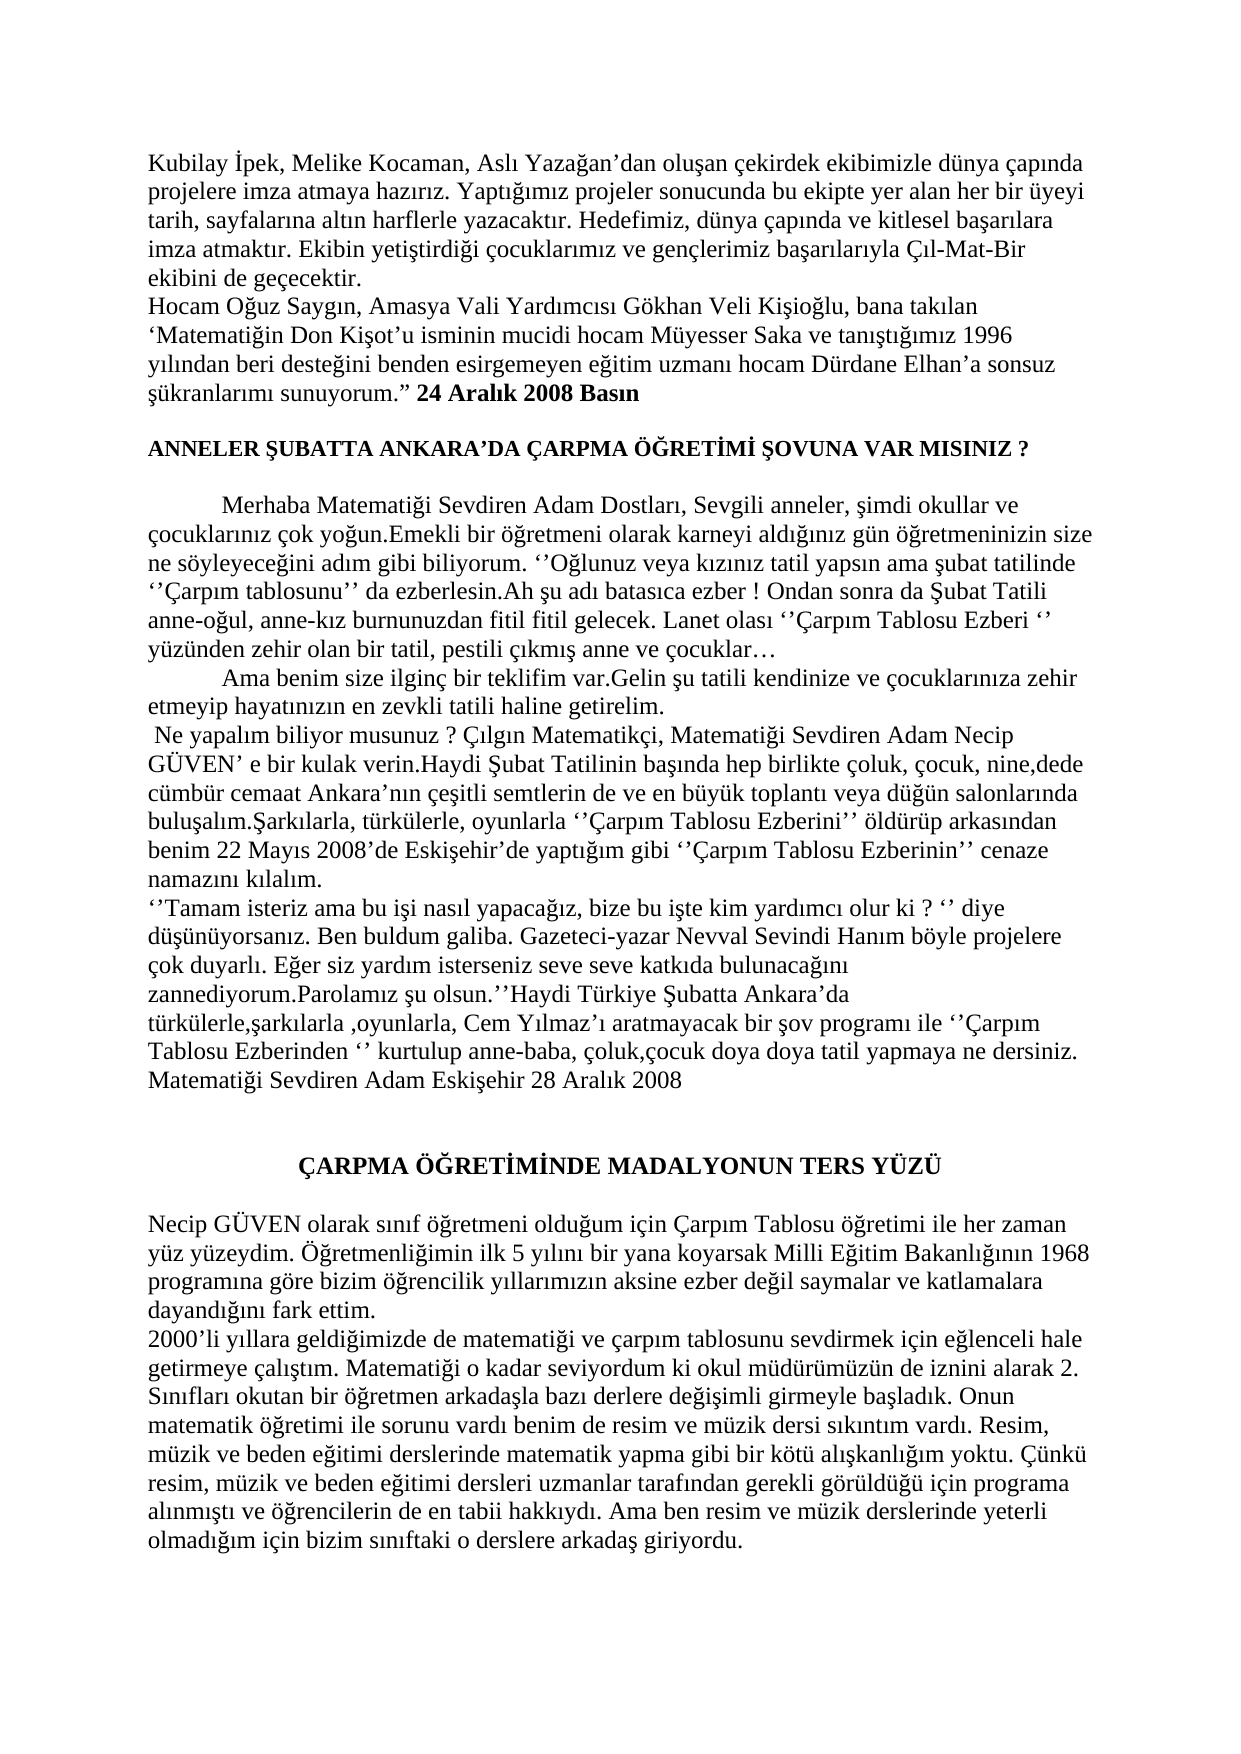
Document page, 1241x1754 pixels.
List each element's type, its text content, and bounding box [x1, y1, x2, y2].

text Ama benim size ilginç bir teklifim var.Gelin şu tatili kendinize ve çocuklarınıza zehir etmeyip hayatınızın en zevkli tatili haline getirelim. [148, 663, 1093, 720]
text Matematiği Sevdiren Adam Eskişehir 28 Aralık 2008 [148, 1065, 1093, 1094]
text Necip GÜVEN olarak sınıf öğretmeni olduğum için Çarpım Tablosu öğretimi ile her zaman yüz yüzeydim. Öğretmenliğimin ilk 5 yılını bir yana koyarsak Milli Eğitim Bakanlığının 1968 programına göre bizim öğrencilik yıllarımızın aksine ezber değil saymalar ve katlamalara dayandığını fark ettim. [148, 1209, 1093, 1324]
text ÇARPMA ÖĞRETİMİNDE MADALYONUN TERS YÜZÜ [148, 1151, 1093, 1180]
text Ne yapalım biliyor musunuz ? Çılgın Matematikçi, Matematiği Sevdiren Adam Necip GÜVEN’ e bir kulak verin.Haydi Şubat Tatilinin başında hep birlikte çoluk, çocuk, nine,dede cümbür cemaat Ankara’nın çeşitli semtlerin de ve en büyük toplantı veya düğün salonlarında buluşalım.Şarkılarla, türkülerle, oyunlarla ‘’Çarpım Tablosu Ezberini’’ öldürüp arkasından benim 22 Mayıs 2008’de Eskişehir’de yaptığım gibi ‘’Çarpım Tablosu Ezberinin’’ cenaze namazını kılalım. [148, 720, 1093, 893]
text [148, 148, 1093, 291]
text Merhaba Matematiği Sevdiren Adam Dostları, Sevgili anneler, şimdi okullar ve çocuklarınız çok yoğun.Emekli bir öğretmeni olarak karneyi aldığınız gün öğretmeninizin size ne söyleyeceğini adım gibi biliyorum. ‘’Oğlunuz veya kızınız tatil yapsın ama şubat tatilinde ‘’Çarpım tablosunu’’ da ezberlesin.Ah şu adı batasıca ezber ! Ondan sonra da Şubat Tatili anne-oğul, anne-kız burnunuzdan fitil fitil gelecek. Lanet olası ‘’Çarpım Tablosu Ezberi ‘’ yüzünden zehir olan bir tatil, pestili çıkmış anne ve çocuklar… [148, 490, 1093, 663]
text 2000’li yıllara geldiğimizde de matematiği ve çarpım tablosunu sevdirmek için eğlenceli hale getirmeye çalıştım. Matematiği o kadar seviyordum ki okul müdürümüzün de iznini alarak 2. Sınıfları okutan bir öğretmen arkadaşla bazı derlere değişimli girmeyle başladık. Onun matematik öğretimi ile sorunu vardı benim de resim ve müzik dersi sıkıntım vardı. Resim, müzik ve beden eğitimi derslerinde matematik yapma gibi bir kötü alışkanlığım yoktu. Çünkü resim, müzik ve beden eğitimi dersleri uzmanlar tarafından gerekli görüldüğü için programa alınmıştı ve öğrencilerin de en tabii hakkıydı. Ama ben resim ve müzik derslerinde yeterli olmadığım için bizim sınıftaki o derslere arkadaş giriyordu. [148, 1324, 1093, 1554]
text ANNELER ŞUBATTA ANKARA’DA ÇARPMA ÖĞRETİMİ ŞOVUNA VAR MISINIZ ? [148, 435, 1093, 461]
text Hocam Oğuz Saygın, Amasya Vali Yardımcısı Gökhan Veli Kişioğlu, bana takılan ‘Matematiğin Don Kişot’u isminin mucidi hocam Müyesser Saka ve tanıştığımız 1996 yılından beri desteğini benden esirgemeyen eğitim uzmanı hocam Dürdane Elhan’a sonsuz şükranlarımı sunuyorum.” 24 Aralık 2008 Basın [148, 291, 1093, 406]
text ‘’Tamam isteriz ama bu işi nasıl yapacağız, bize bu işte kim yardımcı olur ki ? ‘’ diye düşünüyorsanız. Ben buldum galiba. Gazeteci-yazar Nevval Sevindi Hanım böyle projelere çok duyarlı. Eğer siz yardım isterseniz seve seve katkıda bulunacağını zannediyorum.Parolamız şu olsun.’’Haydi Türkiye Şubatta Ankara’da türkülerle,şarkılarla ,oyunlarla, Cem Yılmaz’ı aratmayacak bir şov programı ile ‘’Çarpım Tablosu Ezberinden ‘’ kurtulup anne-baba, çoluk,çocuk doya doya tatil yapmaya ne dersiniz. [148, 893, 1093, 1065]
